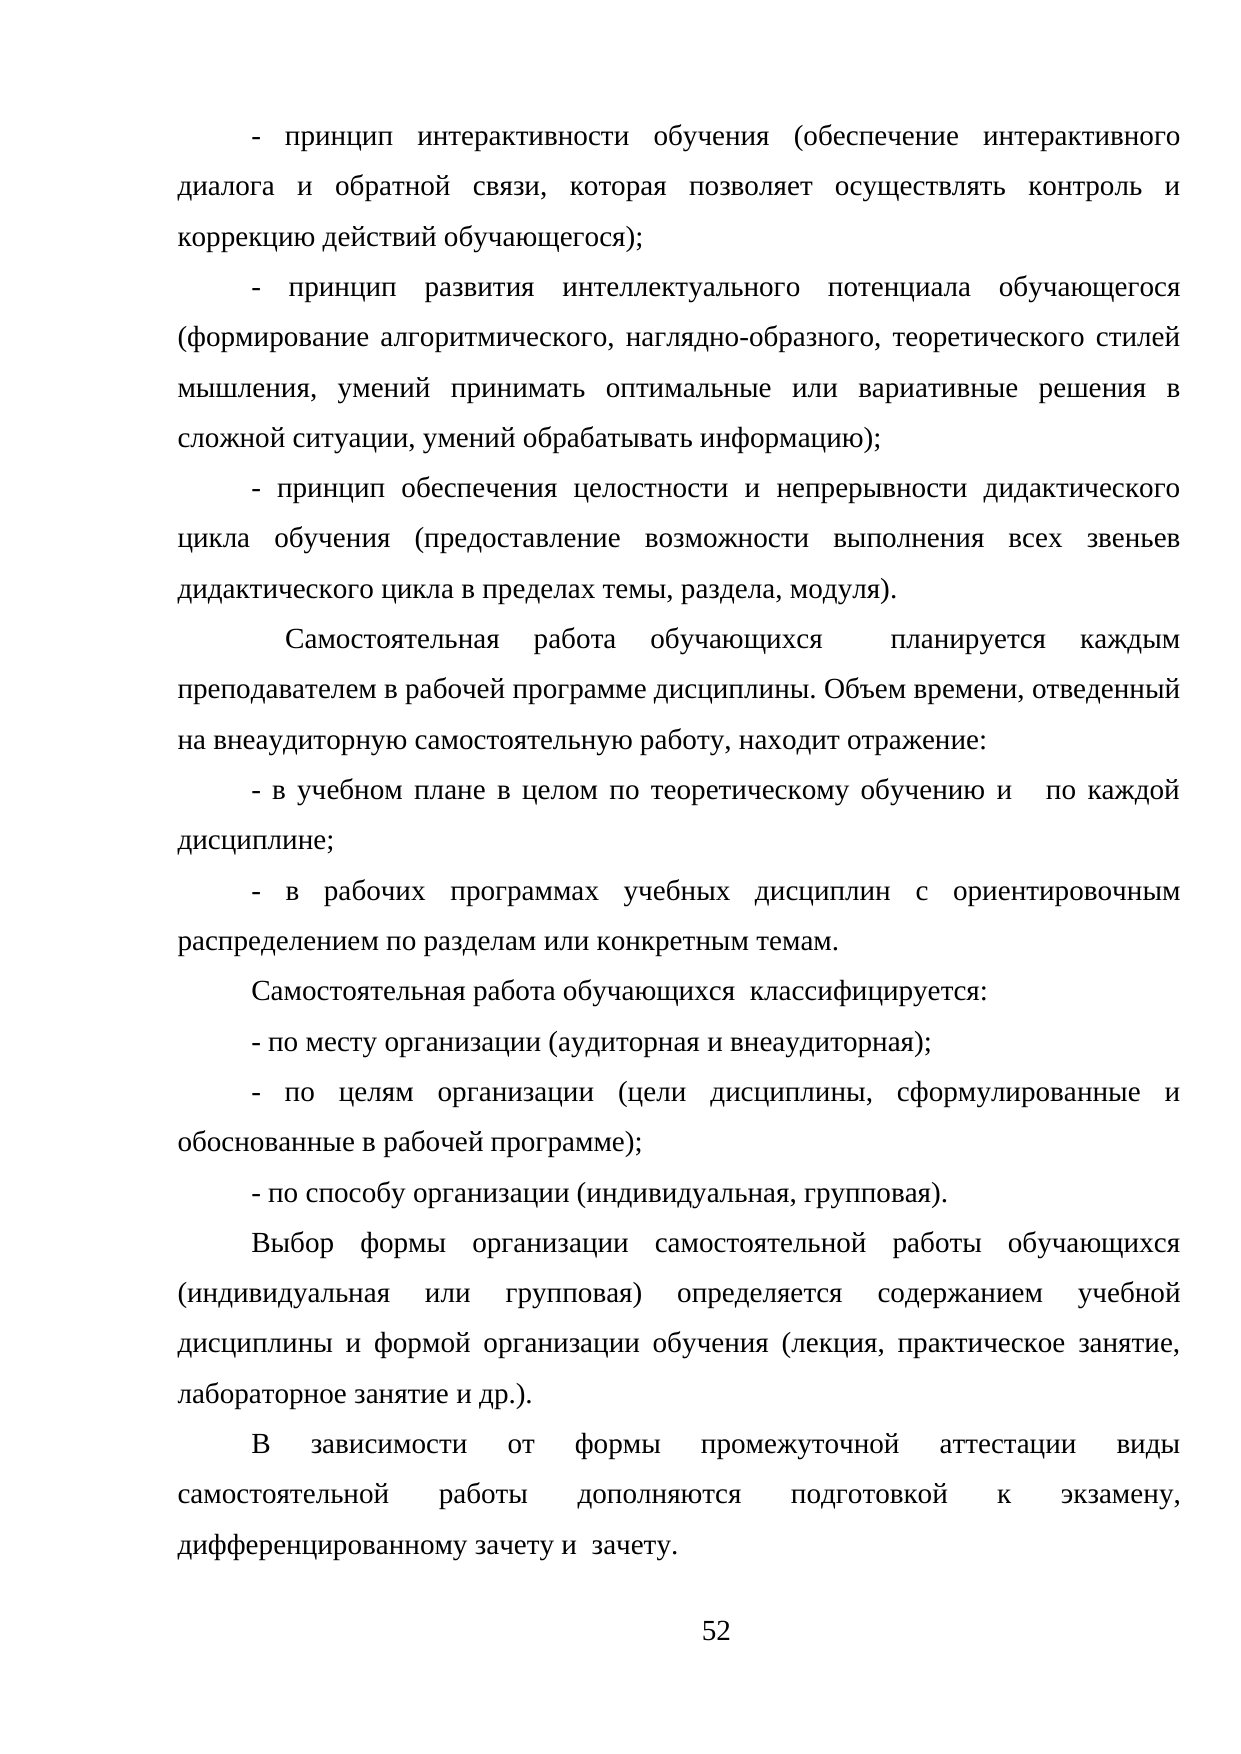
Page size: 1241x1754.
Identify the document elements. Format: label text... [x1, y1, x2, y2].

text - принцип развития интеллектуального потенциала обучающегося (формирование алгоритмического, наглядно-образного, теоретического стилей мышления, умений принимать оптимальные или вариативные решения в сложной ситуации, умений обрабатывать информацию); [177, 269, 1181, 453]
text Выбор формы организации самостоятельной работы обучающихся (индивидуальная или групповая) определяется содержанием учебной дисциплины и формой организации обучения (лекция, практическое занятие, лабораторное занятие и др.). [177, 1225, 1181, 1409]
text - в учебном плане в целом по теоретическому обучению и по каждой дисциплине; [177, 772, 1181, 856]
text - принцип обеспечения целостности и непрерывности дидактического цикла обучения (предоставление возможности выполнения всех звеньев дидактического цикла в пределах темы, раздела, модуля). [177, 470, 1181, 604]
text Самостоятельная работа обучающихся планируется каждым преподавателем в рабочей программе дисциплины. Объем времени, отведенный на внеаудиторную самостоятельную работу, находит отражение: [177, 621, 1181, 755]
text - по целям организации (цели дисциплины, сформулированные и обоснованные в рабочей программе); [177, 1074, 1181, 1158]
text - по способу организации (индивидуальная, групповая). [177, 1175, 1181, 1208]
text Самостоятельная работа обучающихся классифицируется: [177, 973, 1181, 1007]
text - в рабочих программах учебных дисциплин с ориентировочным распределением по разделам или конкретным темам. [177, 873, 1181, 957]
text - принцип интерактивности обучения (обеспечение интерактивного диалога и обратной связи, которая позволяет осуществлять контроль и коррекцию действий обучающегося); [177, 118, 1181, 252]
text В зависимости от формы промежуточной аттестации виды самостоятельной работы дополняются подготовкой к экзамену, дифференцированному зачету и зачету. [177, 1426, 1181, 1560]
text - по месту организации (аудиторная и внеаудиторная); [177, 1024, 1181, 1057]
